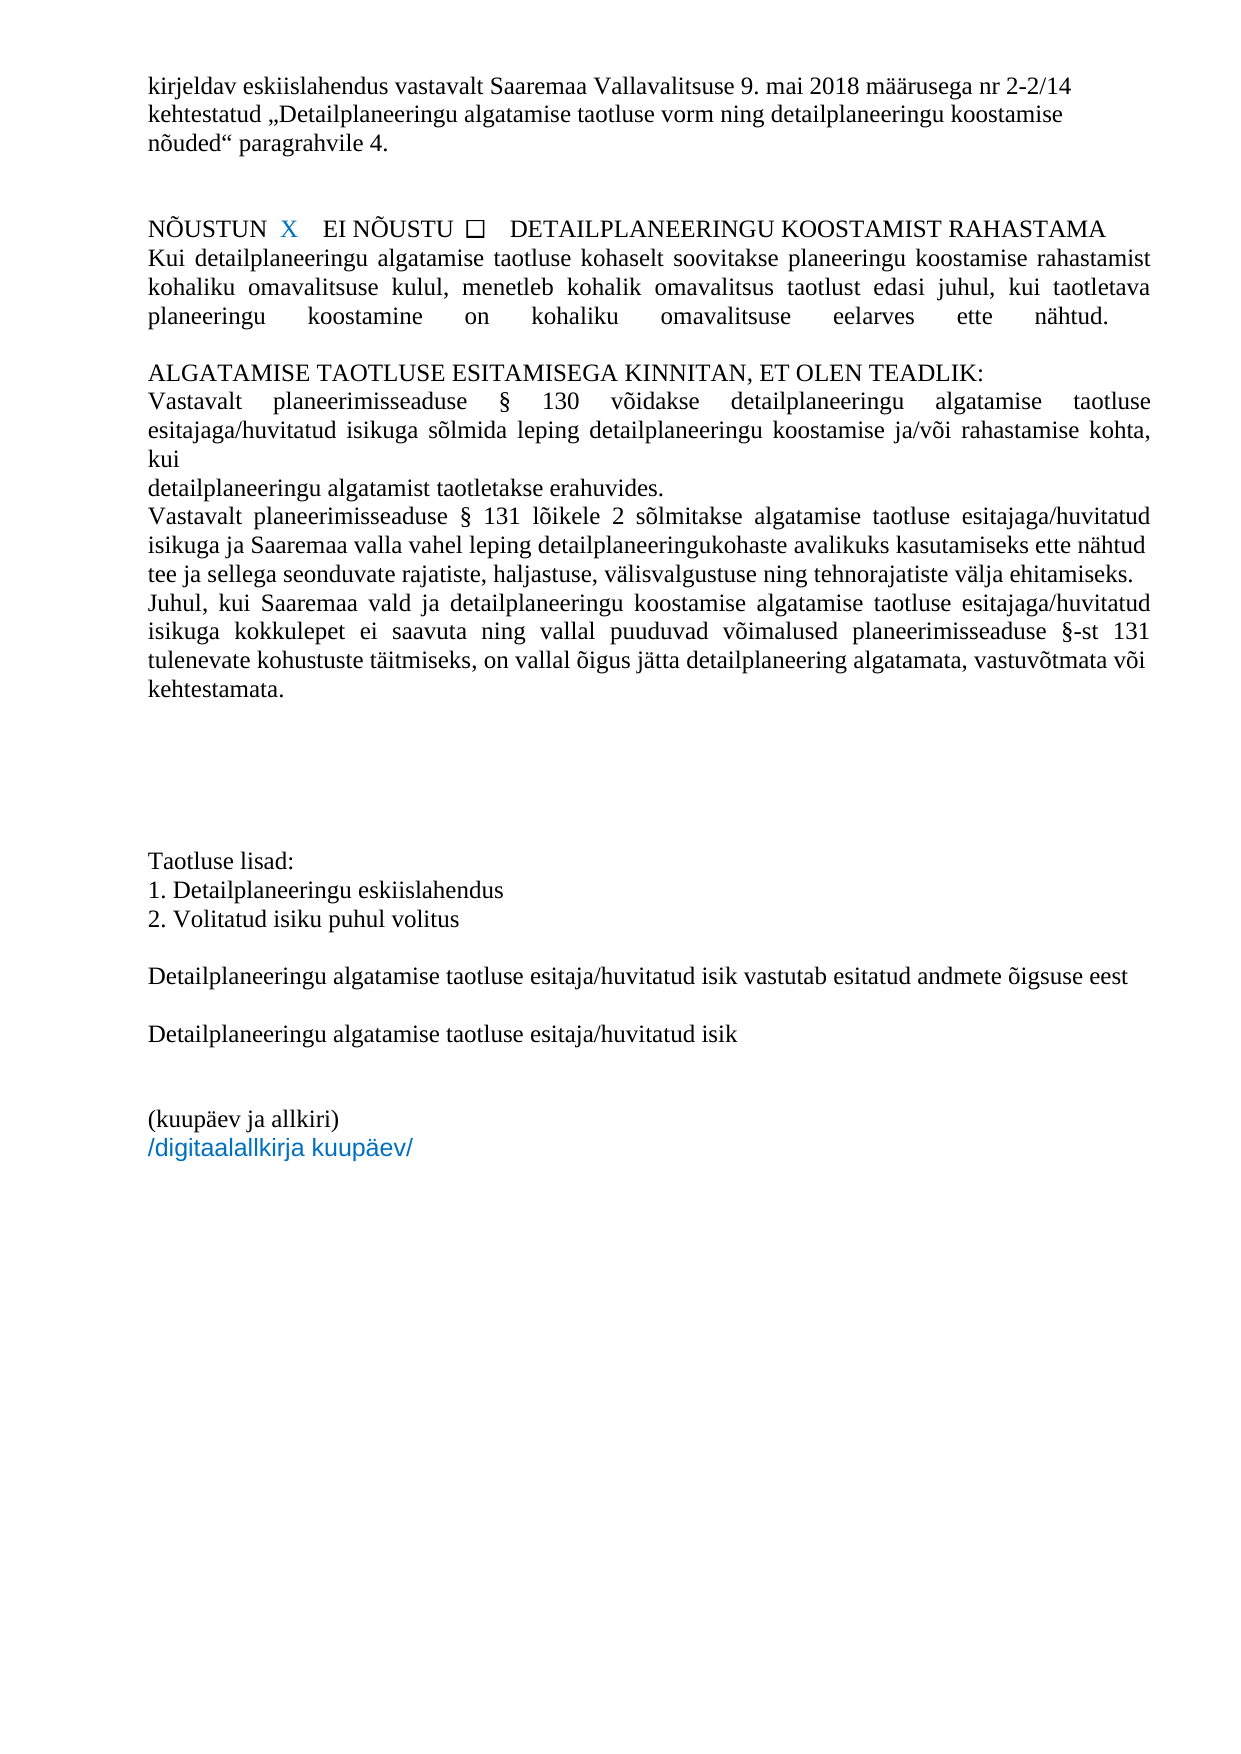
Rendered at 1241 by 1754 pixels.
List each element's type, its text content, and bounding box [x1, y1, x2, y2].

text NÕUSTUN X EI NÕUSTU DETAILPLANEERINGU KOOSTAMIST RAHASTAMA [148, 214, 1152, 243]
text (kuupäev ja allkiri) [148, 1104, 1152, 1133]
text Vastavalt planeerimisseaduse § 131 lõikele 2 sõlmitakse algatamise taotluse esitajaga/huvitatud isikuga ja Saaremaa valla vahel leping detailplaneeringukohaste avalikuks kasutamiseks ette nähtud [148, 501, 1152, 559]
text tee ja sellega seonduvate rajatiste, haljastuse, välisvalgustuse ning tehnorajatiste välja ehitamiseks. [148, 559, 1152, 588]
text 2. Volitatud isiku puhul volitus [148, 904, 1152, 933]
text kehtestatud „Detailplaneeringu algatamise taotluse vorm ning detailplaneeringu koostamise nõuded“ paragrahvile 4. [148, 99, 1152, 157]
text Taotluse lisad: [148, 846, 1152, 875]
text Vastavalt planeerimisseaduse § 130 võidakse detailplaneeringu algatamise taotluse esitajaga/huvitatud isikuga sõlmida leping detailplaneeringu koostamise ja/või rahastamise kohta, kui [148, 386, 1152, 473]
text 1. Detailplaneeringu eskiislahendus [148, 875, 1152, 904]
text /digitaalallkirja kuupäev/ [148, 1133, 1152, 1162]
picture [466, 220, 485, 238]
text kirjeldav eskiislahendus vastavalt Saaremaa Vallavalitsuse 9. mai 2018 määrusega nr 2-2/14 [148, 71, 1152, 99]
text Juhul, kui Saaremaa vald ja detailplaneeringu koostamise algatamise taotluse esitajaga/huvitatud isikuga kokkulepet ei saavuta ning vallal puuduvad võimalused planeerimisseaduse §-st 131 tulenevate kohustuste täitmiseks, on vallal õigus jätta detailplaneering algatamata, vastuvõtmata või [148, 588, 1152, 674]
text Detailplaneeringu algatamise taotluse esitaja/huvitatud isik [148, 1019, 1152, 1076]
text Kui detailplaneeringu algatamise taotluse kohaselt soovitakse planeeringu koostamise rahastamist kohaliku omavalitsuse kulul, menetleb kohalik omavalitsus taotlust edasi juhul, kui taotletava planeeringu koostamine on kohaliku omavalitsuse eelarves ette nähtud. [148, 243, 1152, 358]
text Detailplaneeringu algatamise taotluse esitaja/huvitatud isik vastutab esitatud andmete õigsuse eest [148, 961, 1152, 990]
text ALGATAMISE TAOTLUSE ESITAMISEGA KINNITAN, ET OLEN TEADLIK: [148, 358, 1152, 386]
text detailplaneeringu algatamist taotletakse erahuvides. [148, 473, 1152, 501]
text kehtestamata. [148, 674, 1152, 703]
